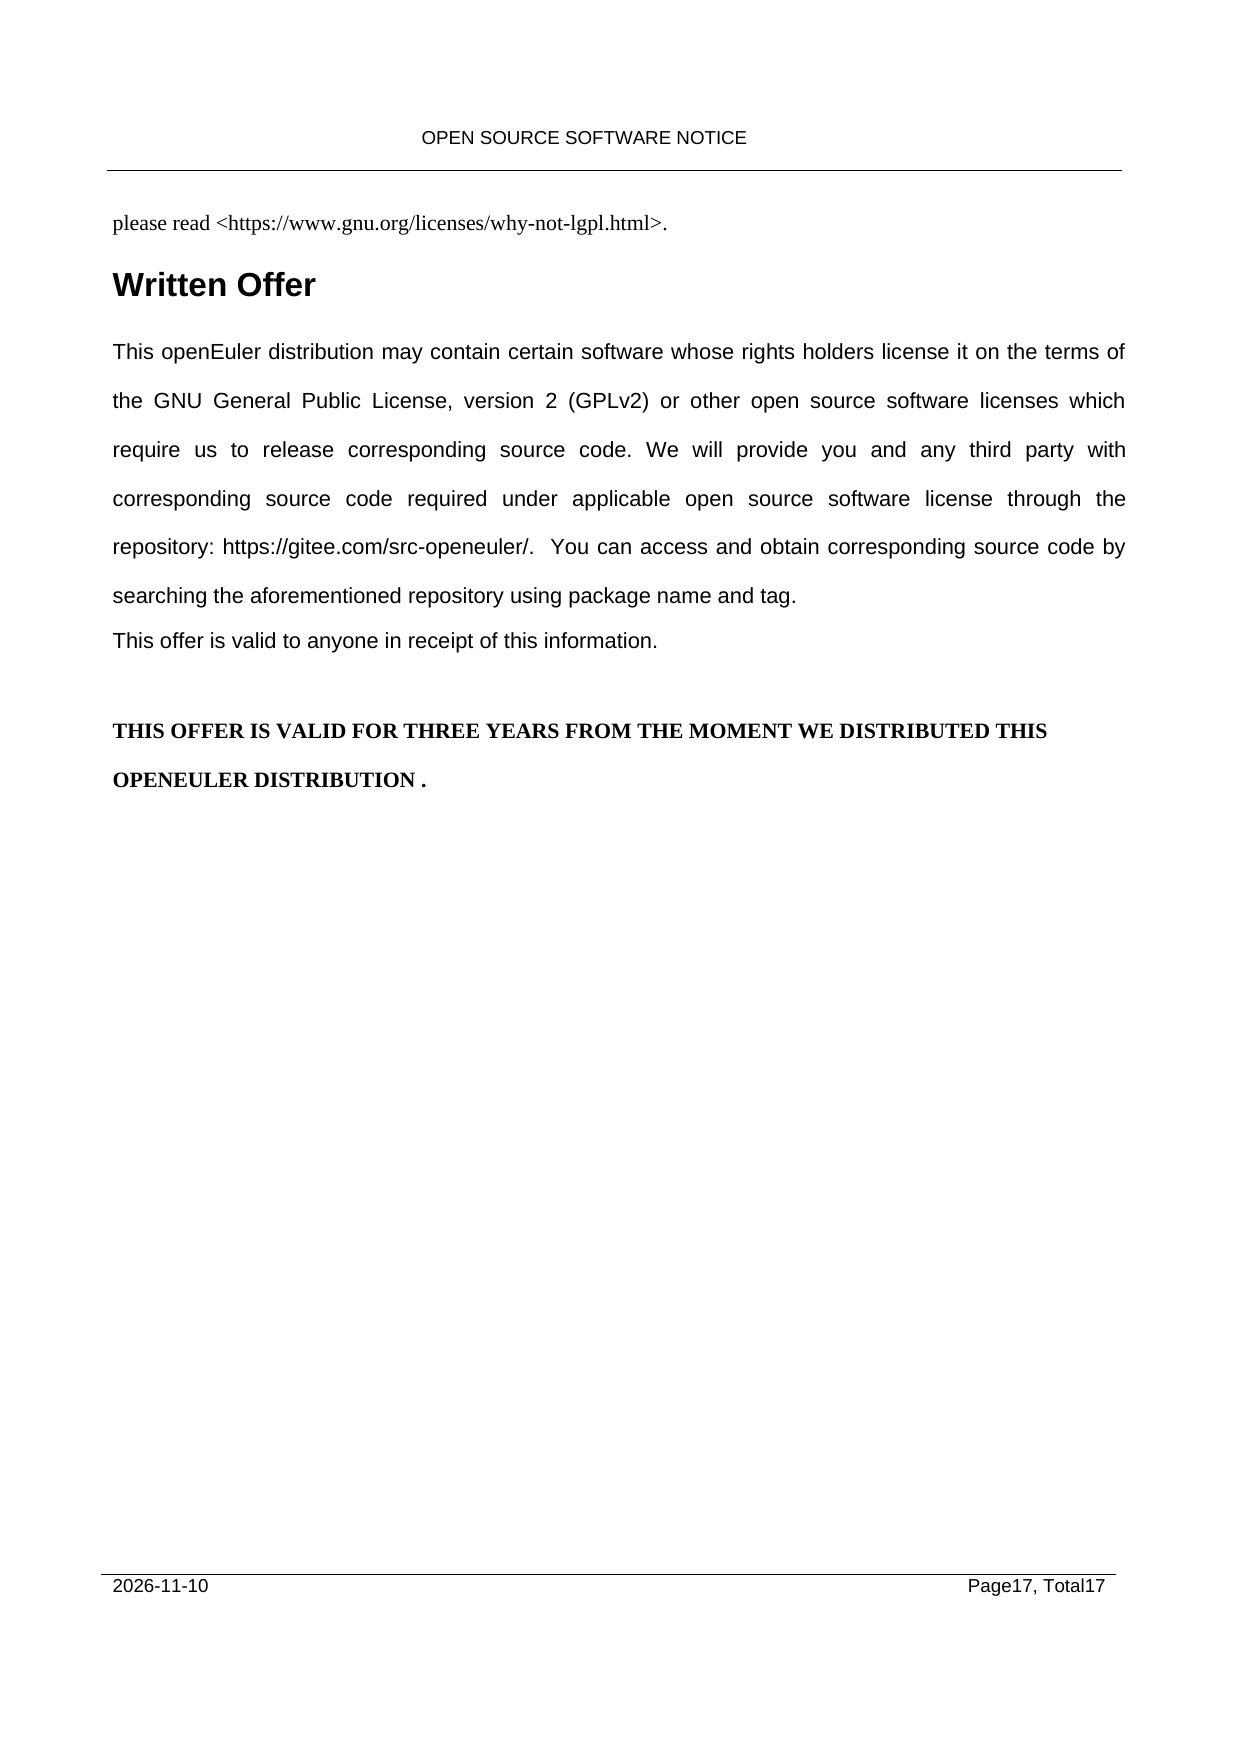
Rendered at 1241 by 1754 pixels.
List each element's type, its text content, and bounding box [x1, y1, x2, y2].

text THIS OFFER IS VALID FOR THREE YEARS FROM THE MOMENT WE DISTRIBUTED THIS OPENEULER DISTRIBUTION . [112, 715, 1128, 796]
text This openEuler distribution may contain certain software whose rights holders license it on the terms of the GNU General Public License, version 2 (GPLv2) or other open source software licenses which require us to release corresponding source code. We will provide you and any third party with corresponding source code required under applicable open source software license through the repository: https://gitee.com/src-openeuler/. You can access and obtain corresponding source code by searching the aforementioned repository using package name and tag. [112, 336, 1128, 612]
text This offer is valid to anyone in receipt of this information. [112, 624, 1128, 657]
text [112, 206, 1128, 239]
text Written Offer [112, 251, 1128, 316]
